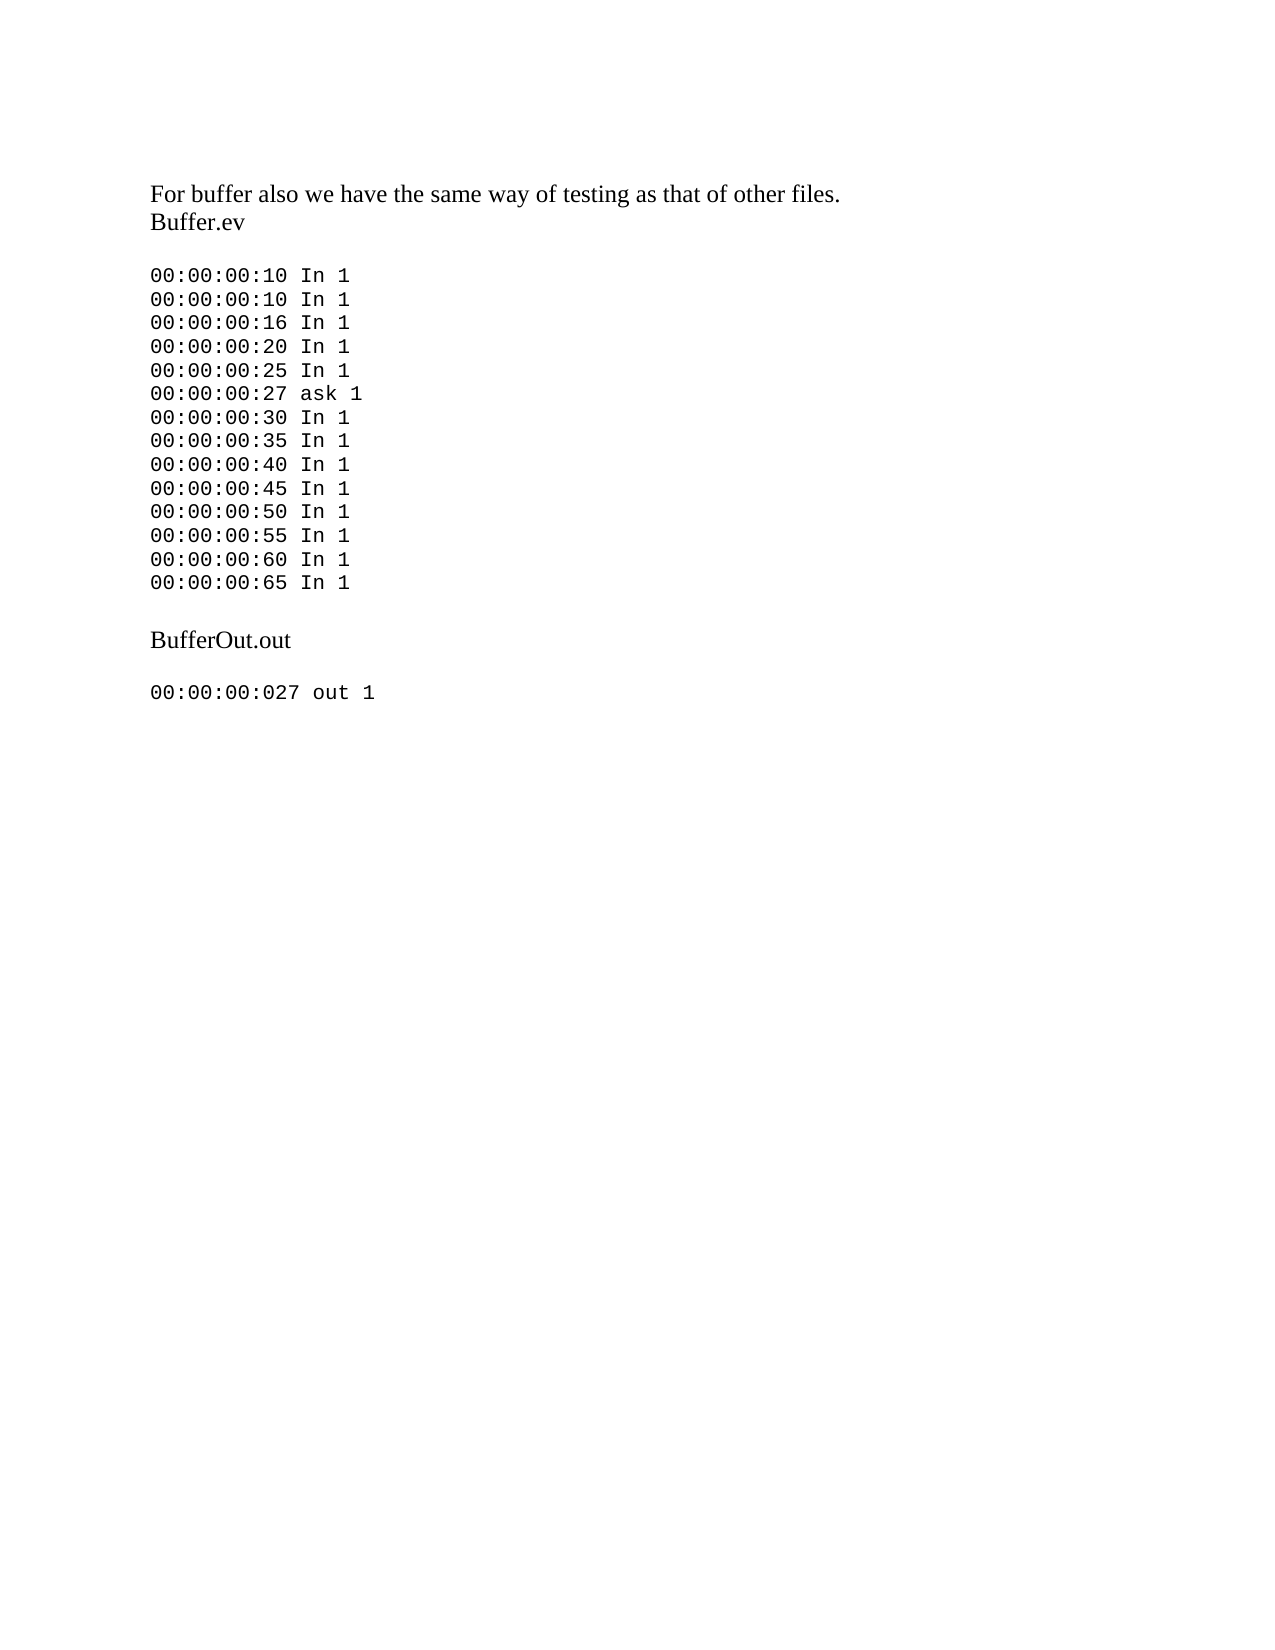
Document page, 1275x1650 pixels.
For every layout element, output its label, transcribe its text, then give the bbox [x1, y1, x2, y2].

text BufferOut.out [150, 625, 1125, 653]
text 00:00:00:20 In 1 [150, 336, 1125, 359]
text 00:00:00:65 In 1 [150, 572, 1125, 596]
text 00:00:00:40 In 1 [150, 454, 1125, 478]
text 00:00:00:27 ask 1 [150, 383, 1125, 407]
text 00:00:00:30 In 1 [150, 407, 1125, 431]
text 00:00:00:10 In 1 [150, 289, 1125, 312]
text Buffer.ev [150, 207, 1125, 236]
text For buffer also we have the same way of testing as that of other files. [150, 179, 1125, 207]
text 00:00:00:35 In 1 [150, 431, 1125, 454]
text 00:00:00:55 In 1 [150, 525, 1125, 549]
text 00:00:00:45 In 1 [150, 478, 1125, 501]
text 00:00:00:16 In 1 [150, 312, 1125, 336]
text 00:00:00:25 In 1 [150, 359, 1125, 383]
text 00:00:00:10 In 1 [150, 265, 1125, 289]
text 00:00:00:60 In 1 [150, 549, 1125, 572]
text 00:00:00:50 In 1 [150, 501, 1125, 525]
text 00:00:00:027 out 1 [150, 682, 1125, 706]
